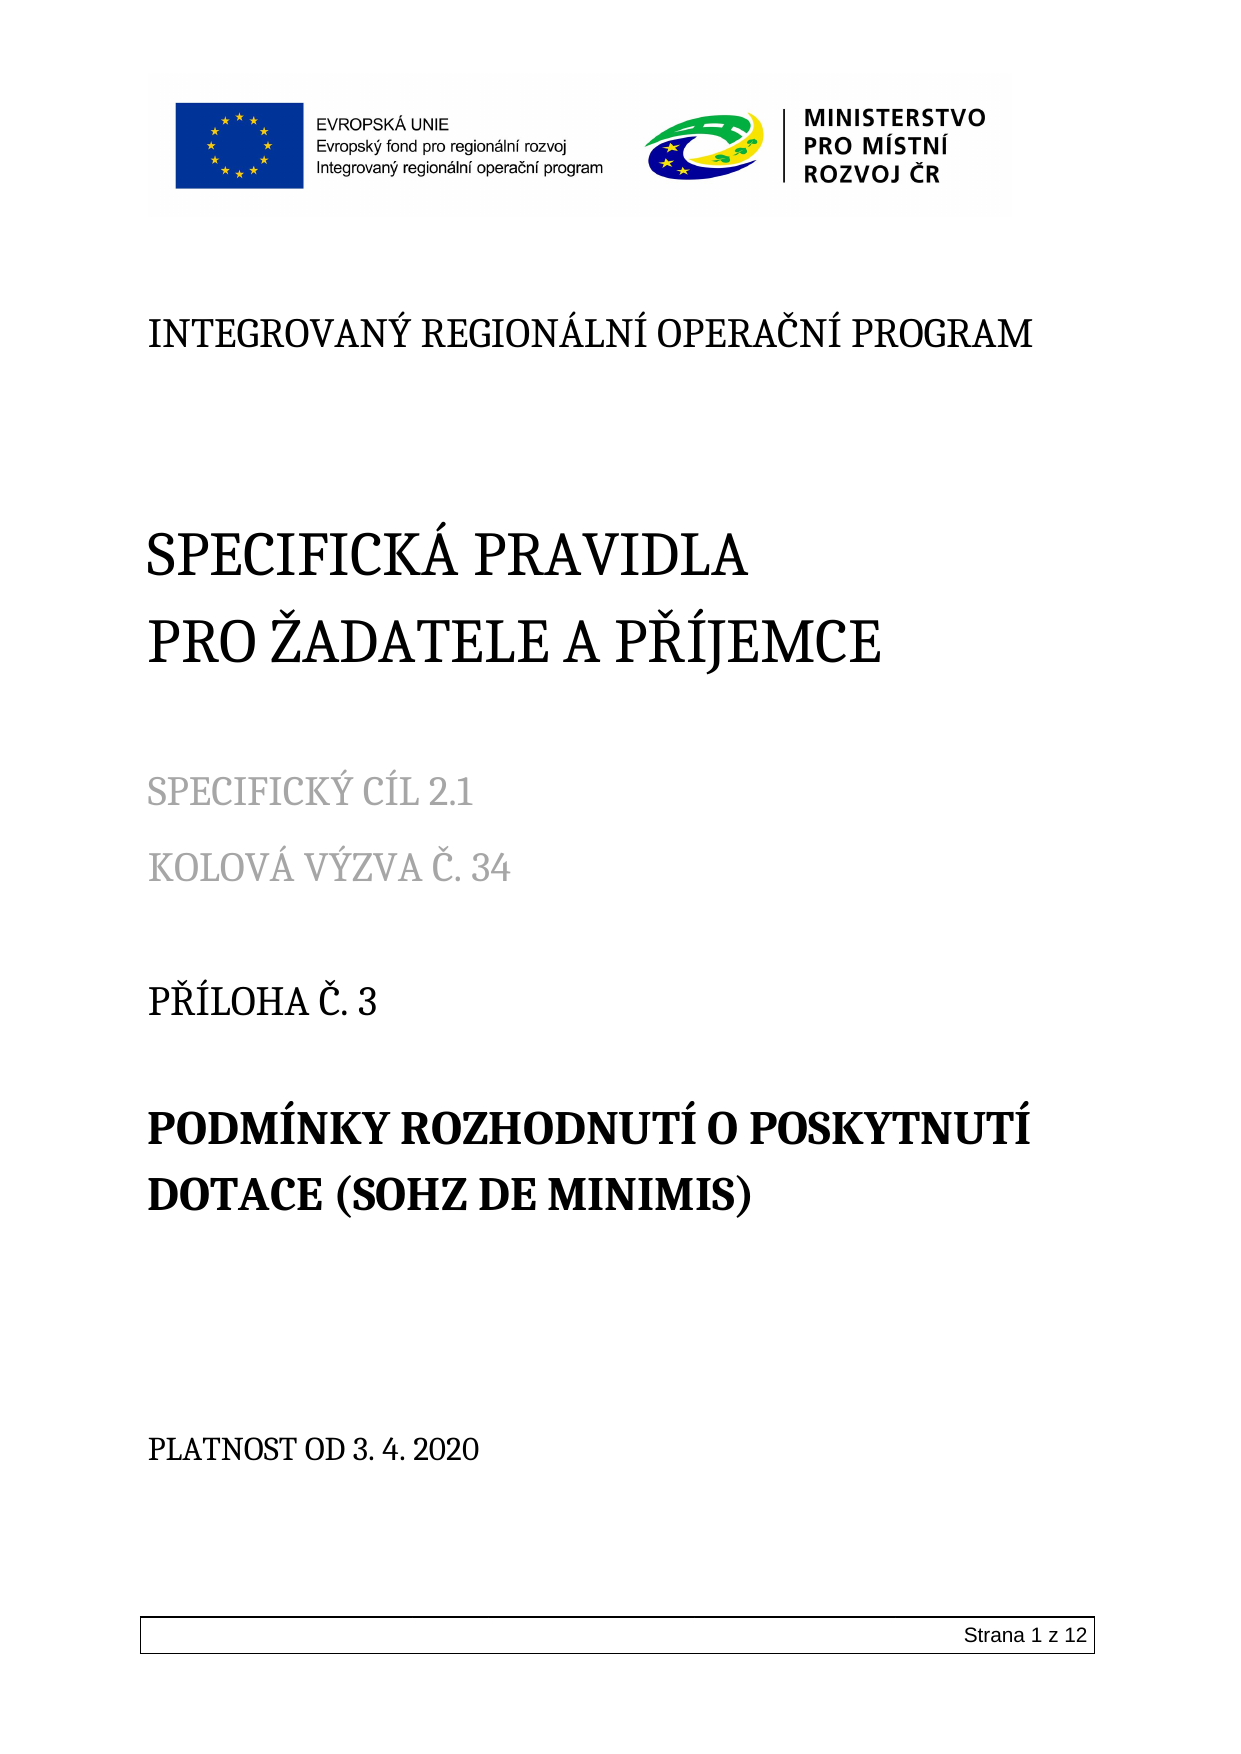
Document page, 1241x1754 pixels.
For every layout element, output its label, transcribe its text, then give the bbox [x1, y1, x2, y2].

text kolová výzva č. 34 [148, 844, 1092, 892]
text Podmínky Rozhodnutí o poskytnutí dotace (SOHZ de minimis) [148, 1101, 1092, 1222]
text pLATNOST OD 3. 4. 2020 [148, 1431, 1092, 1469]
text SPECIFICKÝ CÍL 2.1 [148, 768, 1092, 816]
text INTEGROVANÝ REGIONÁLNÍ OPERAČNÍ PROGRAM [148, 310, 1092, 358]
text SPECIFICKÁ PRAVIDLA [148, 519, 1092, 591]
text PŘÍLOHA Č. 3 [148, 977, 1092, 1025]
text PRO ŽADATELE A PŘÍJEMCE [148, 606, 1092, 678]
picture [147, 73, 1013, 217]
